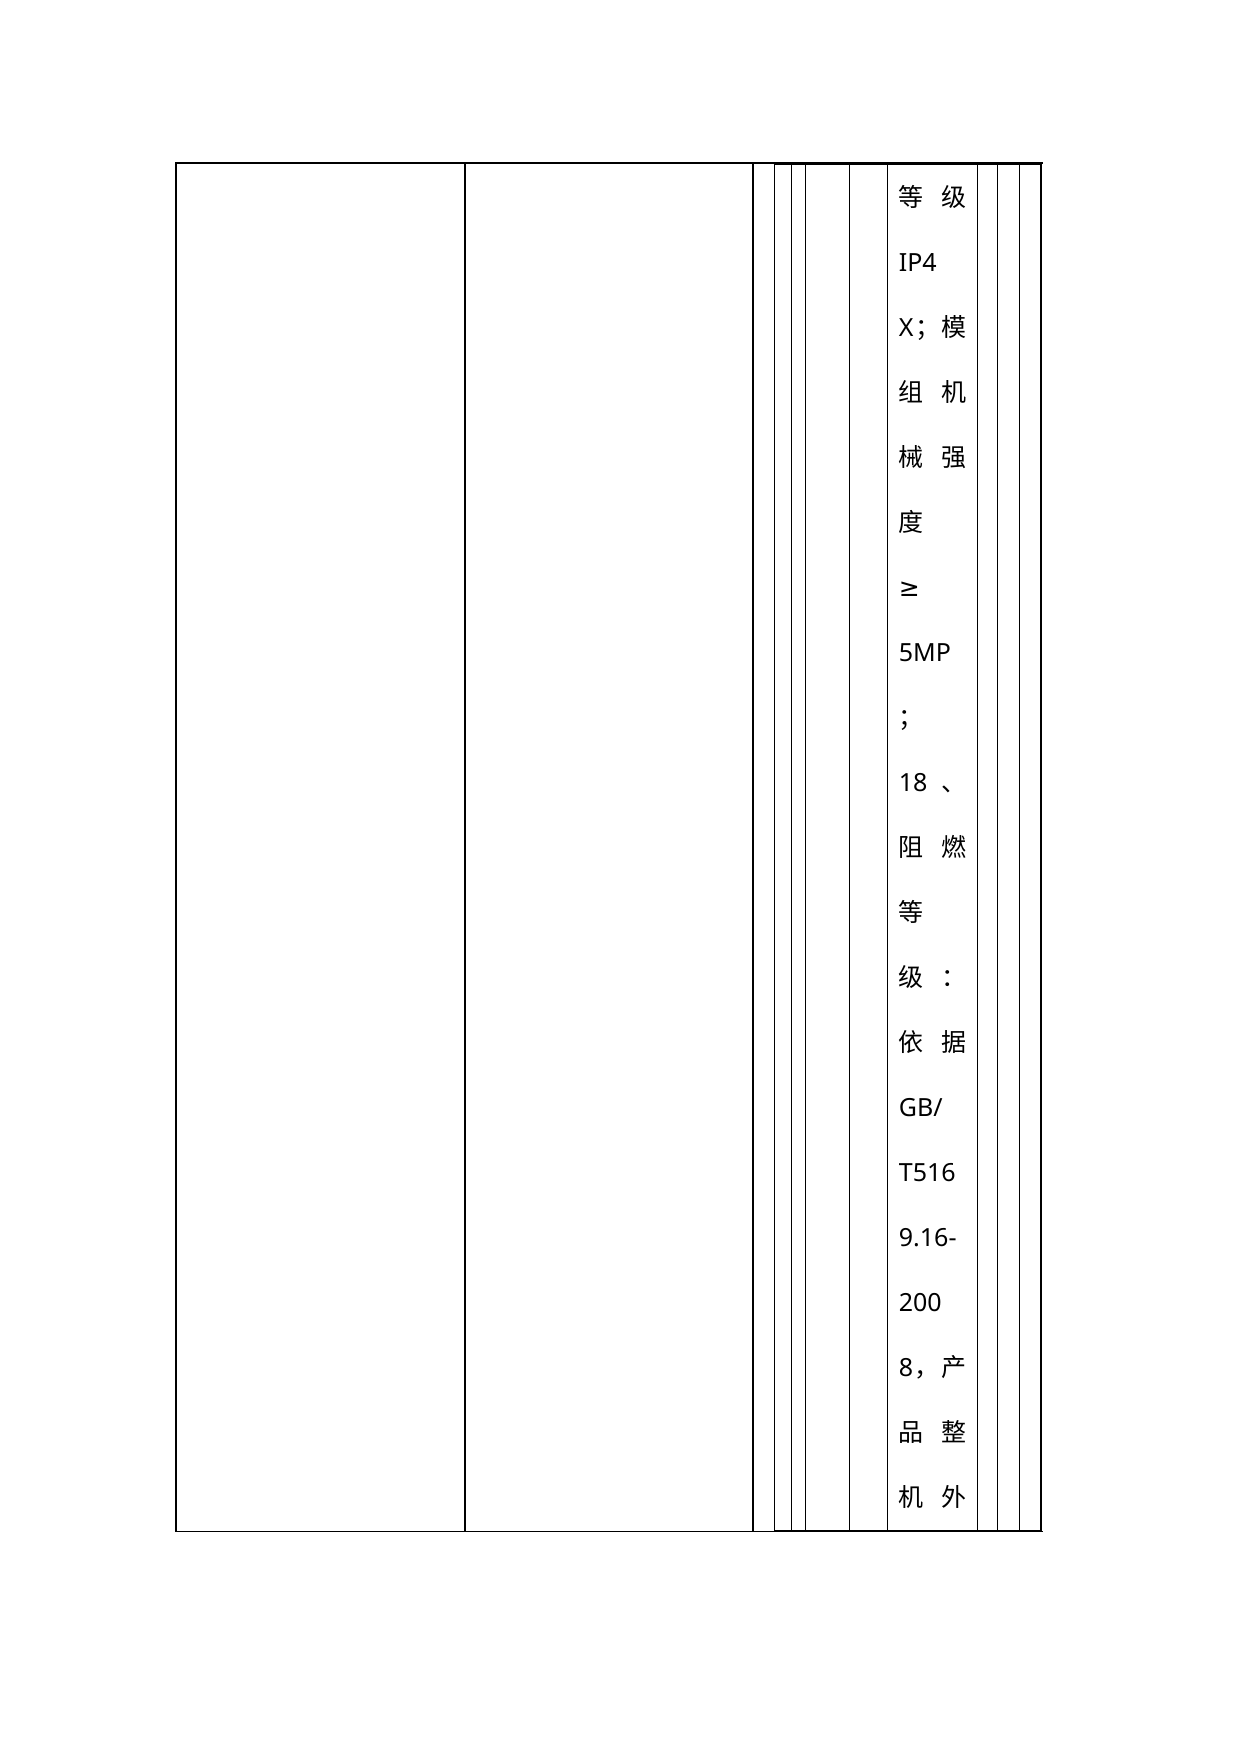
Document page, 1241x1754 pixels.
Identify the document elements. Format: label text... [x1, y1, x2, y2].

table_cell [754, 164, 774, 1531]
table_cell [775, 165, 791, 1530]
table_cell [1020, 165, 1040, 1530]
table_cell 1 [466, 164, 752, 1531]
table_cell [177, 164, 464, 1531]
table_cell [792, 165, 805, 1530]
